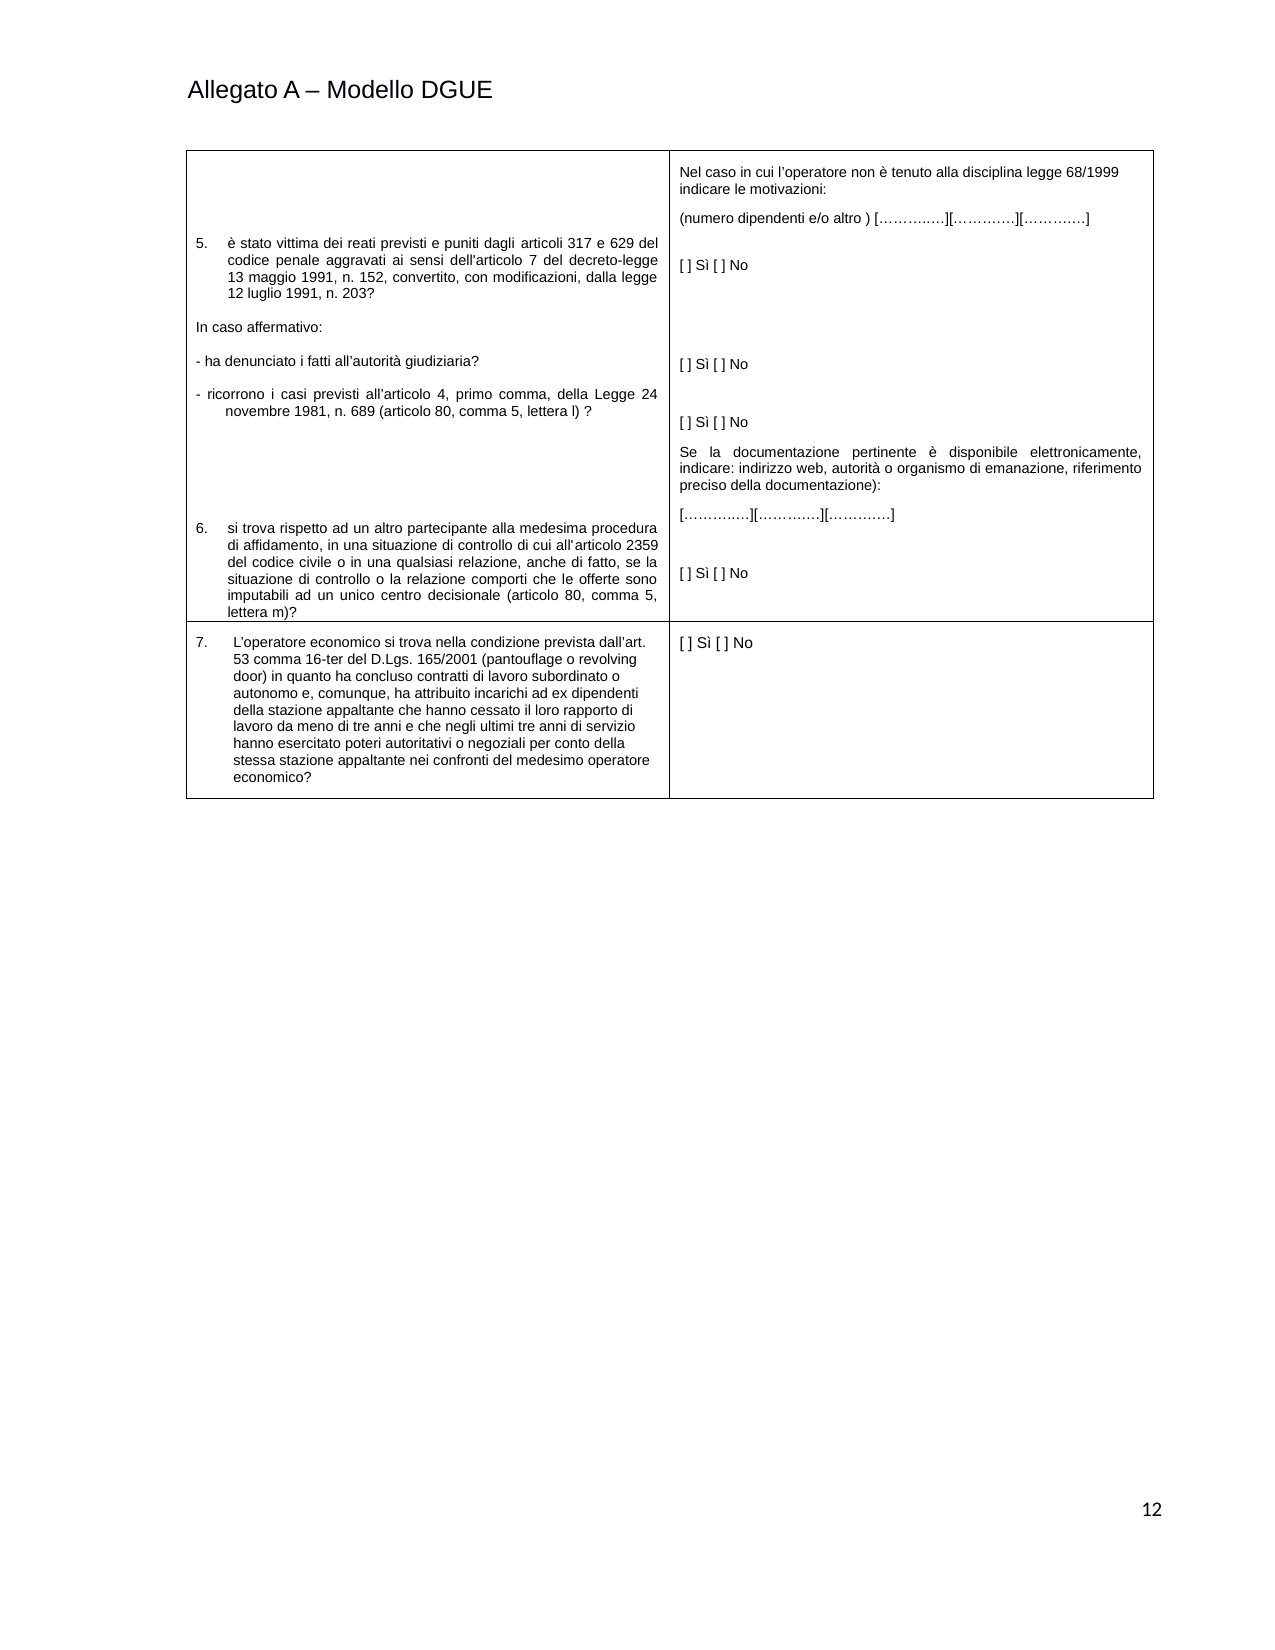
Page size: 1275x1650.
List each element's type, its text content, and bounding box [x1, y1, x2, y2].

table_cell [187, 151, 669, 621]
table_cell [670, 151, 1153, 621]
table_cell [ ] Sì [ ] No [670, 622, 1153, 798]
table_cell L’operatore economico si trova nella condizione prevista dall’art. 53 comma 16-ter del D.Lgs. 165/2001 (pantouflage o revolving door) in quanto ha concluso contratti di lavoro subordinato o autonomo e, comunque, ha attribuito incarichi ad ex dipendenti della stazione appaltante che hanno cessato il loro rapporto di lavoro da meno di tre anni e che negli ultimi tre anni di servizio hanno esercitato poteri autoritativi o negoziali per conto della stessa stazione appaltante nei confronti del medesimo operatore economico? [187, 622, 669, 798]
